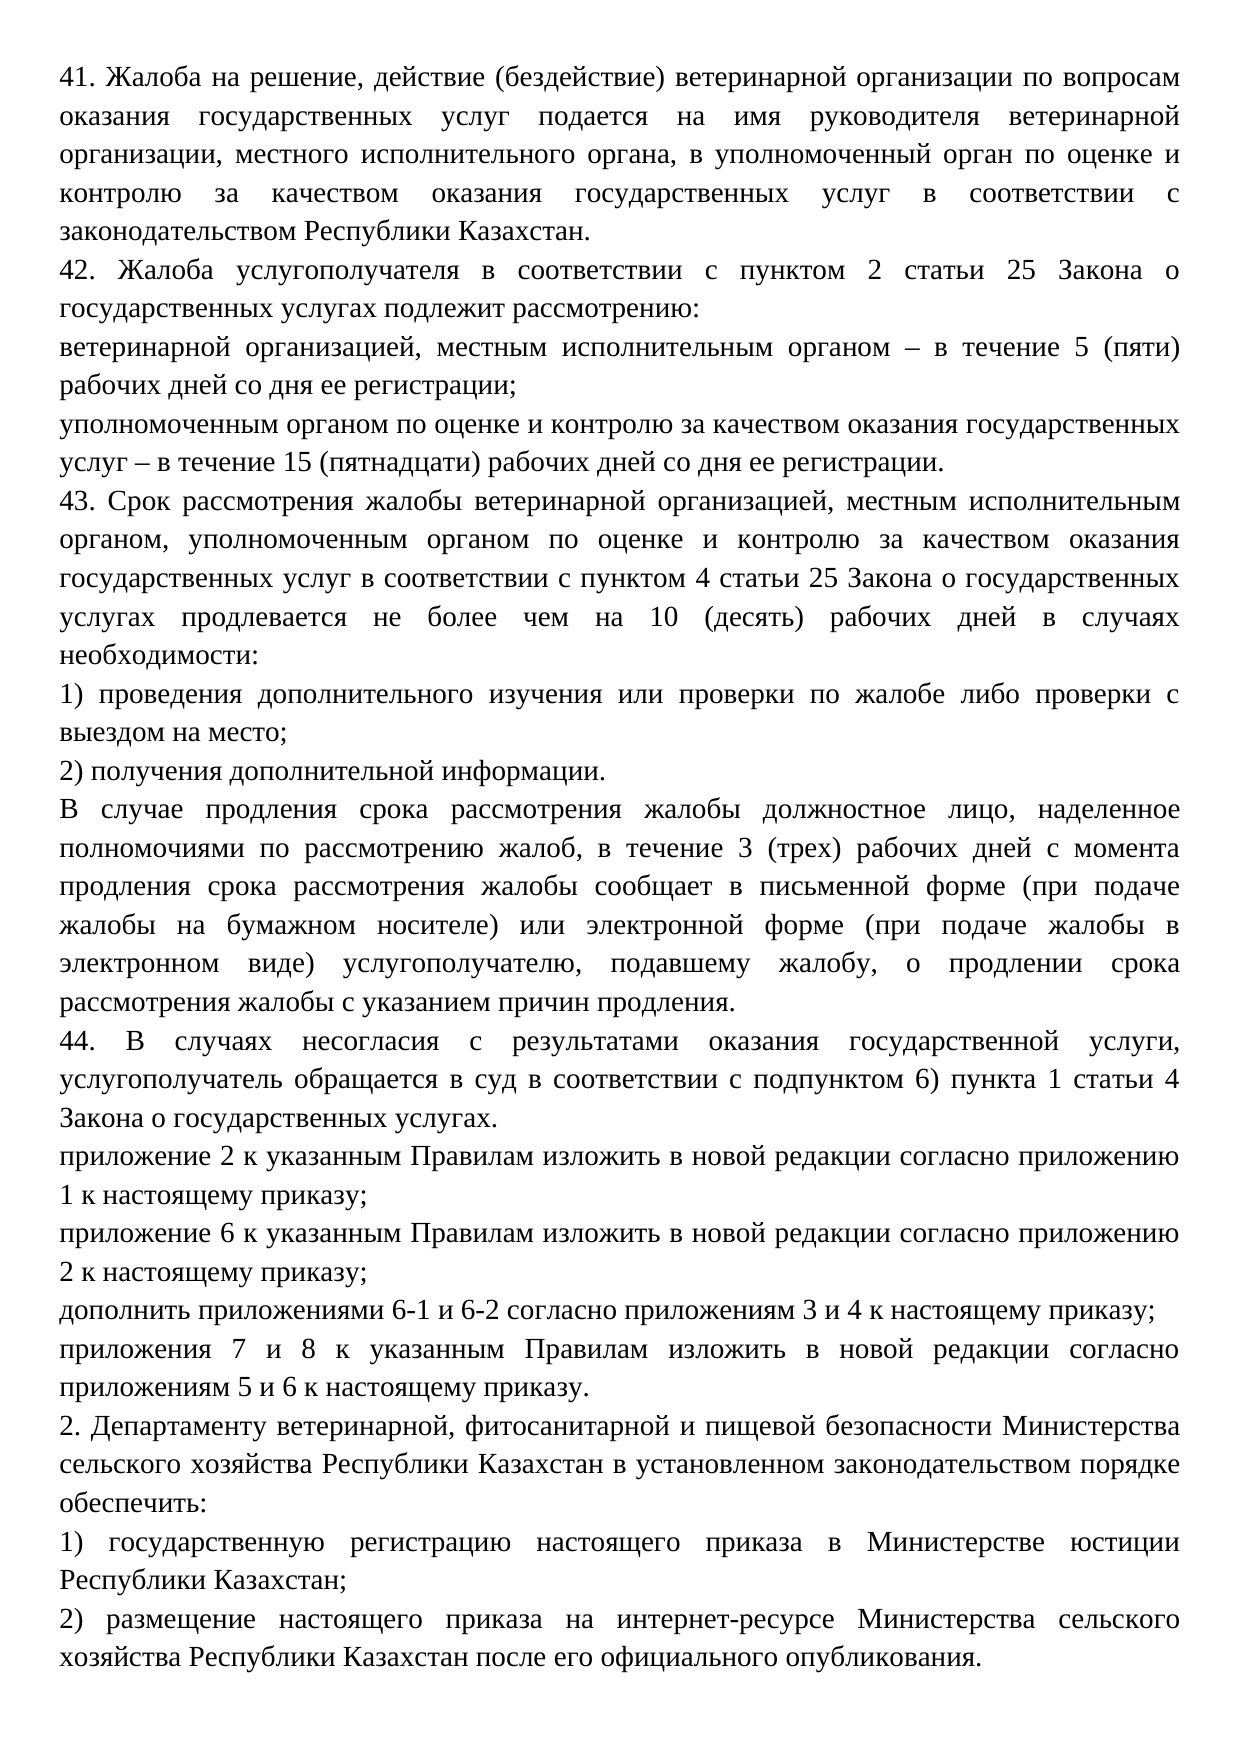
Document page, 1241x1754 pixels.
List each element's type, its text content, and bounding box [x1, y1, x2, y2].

text 2) получения дополнительной информации. [59, 753, 1181, 786]
text 1) государственную регистрацию настоящего приказа в Министерстве юстиции Республики Казахстан; [59, 1524, 1181, 1596]
text 42. Жалоба услугополучателя в соответствии с пунктом 2 статьи 25 Закона о государственных услугах подлежит рассмотрению: [59, 252, 1181, 324]
text приложения 7 и 8 к указанным Правилам изложить в новой редакции согласно приложениям 5 и 6 к настоящему приказу. [59, 1331, 1181, 1403]
text 41. Жалоба на решение, действие (бездействие) ветеринарной организации по вопросам оказания государственных услуг подается на имя руководителя ветеринарной организации, местного исполнительного органа, в уполномоченный орган по оценке и контролю за качеством оказания государственных услуг в соответствии с законодательством Республики Казахстан. [59, 59, 1181, 247]
text В случае продления срока рассмотрения жалобы должностное лицо, наделенное полномочиями по рассмотрению жалоб, в течение 3 (трех) рабочих дней с момента продления срока рассмотрения жалобы сообщает в письменной форме (при подаче жалобы на бумажном носителе) или электронной форме (при подаче жалобы в электронном виде) услугополучателю, подавшему жалобу, о продлении срока рассмотрения жалобы с указанием причин продления. [59, 791, 1181, 1018]
text ветеринарной организацией, местным исполнительным органом – в течение 5 (пяти) рабочих дней со дня ее регистрации; [59, 329, 1181, 401]
text дополнить приложениями 6-1 и 6-2 согласно приложениям 3 и 4 к настоящему приказу; [59, 1292, 1181, 1326]
text приложение 6 к указанным Правилам изложить в новой редакции согласно приложению 2 к настоящему приказу; [59, 1215, 1181, 1287]
text уполномоченным органом по оценке и контролю за качеством оказания государственных услуг – в течение 15 (пятнадцати) рабочих дней со дня ее регистрации. [59, 406, 1181, 478]
text 2. Департаменту ветеринарной, фитосанитарной и пищевой безопасности Министерства сельского хозяйства Республики Казахстан в установленном законодательством порядке обеспечить: [59, 1408, 1181, 1519]
text 44. В случаях несогласия с результатами оказания государственной услуги, услугополучатель обращается в суд в соответствии с подпунктом 6) пункта 1 статьи 4 Закона о государственных услугах. [59, 1023, 1181, 1133]
text приложение 2 к указанным Правилам изложить в новой редакции согласно приложению 1 к настоящему приказу; [59, 1138, 1181, 1210]
text 2) размещение настоящего приказа на интернет-ресурсе Министерства сельского хозяйства Республики Казахстан после его официального опубликования. [59, 1601, 1181, 1673]
text 1) проведения дополнительного изучения или проверки по жалобе либо проверки с выездом на место; [59, 676, 1181, 748]
text 43. Срок рассмотрения жалобы ветеринарной организацией, местным исполнительным органом, уполномоченным органом по оценке и контролю за качеством оказания государственных услуг в соответствии с пунктом 4 статьи 25 Закона о государственных услугах продлевается не более чем на 10 (десять) рабочих дней в случаях необходимости: [59, 483, 1181, 671]
